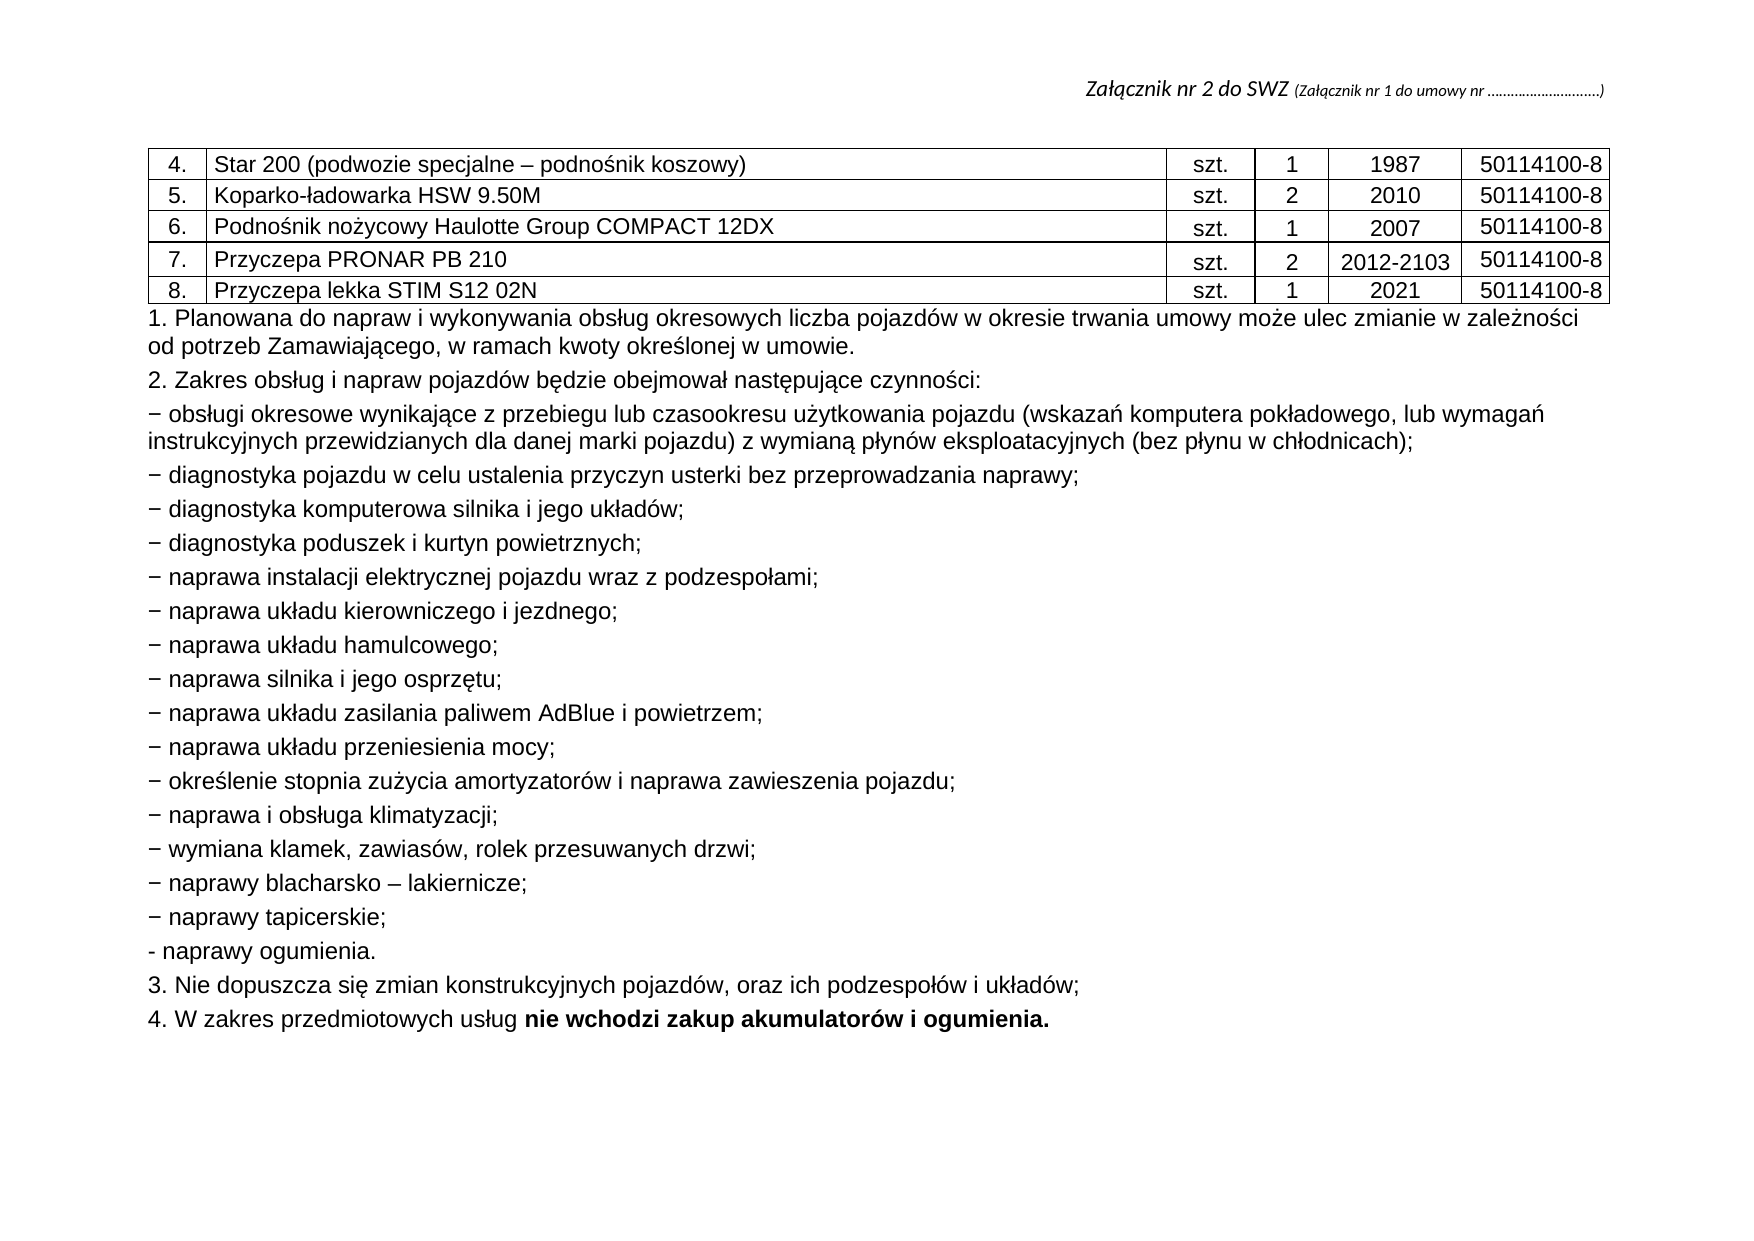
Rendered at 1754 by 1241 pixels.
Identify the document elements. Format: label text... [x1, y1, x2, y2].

table_cell 50114100-8 [1462, 277, 1609, 303]
table_cell 2021 [1329, 277, 1461, 303]
table_cell szt. [1167, 211, 1254, 241]
table_cell Przyczepa lekka STIM S12 02N [207, 277, 1166, 303]
text − naprawa i obsługa klimatyzacji; [148, 801, 1606, 828]
table_cell 6. [149, 211, 206, 241]
table_cell Podnośnik nożycowy Haulotte Group COMPACT 12DX [207, 211, 1166, 241]
table_cell szt. [1167, 243, 1254, 276]
text − naprawy tapicerskie; [148, 903, 1606, 930]
text − naprawa układu zasilania paliwem AdBlue i powietrzem; [148, 699, 1606, 727]
table_cell 5. [149, 180, 206, 210]
table_cell 4. [149, 149, 206, 179]
text 3. Nie dopuszcza się zmian konstrukcyjnych pojazdów, oraz ich podzespołów i układów; [148, 971, 1606, 998]
text − naprawa układu przeniesienia mocy; [148, 733, 1606, 761]
table_cell 50114100-8 [1462, 149, 1609, 179]
text - naprawy ogumienia. [148, 937, 1606, 964]
table_cell 50114100-8 [1462, 243, 1609, 276]
text − obsługi okresowe wynikające z przebiegu lub czasookresu użytkowania pojazdu (wskazań komputera pokładowego, lub wymagań instrukcyjnych przewidzianych dla danej marki pojazdu) z wymianą płynów eksploatacyjnych (bez płynu w chłodnicach); [148, 400, 1606, 455]
text − diagnostyka komputerowa silnika i jego układów; [148, 495, 1606, 523]
text − naprawa silnika i jego osprzętu; [148, 665, 1606, 693]
text 4. W zakres przedmiotowych usług nie wchodzi zakup akumulatorów i ogumienia. [148, 1004, 1606, 1032]
table_cell 2007 [1329, 211, 1461, 241]
table_cell 50114100-8 [1462, 211, 1609, 241]
table_cell 2 [1256, 243, 1328, 276]
text 1. Planowana do napraw i wykonywania obsług okresowych liczba pojazdów w okresie trwania umowy może ulec zmianie w zależności od potrzeb Zamawiającego, w ramach kwoty określonej w umowie. [148, 304, 1606, 359]
table_cell 7. [149, 243, 206, 276]
text − naprawa układu hamulcowego; [148, 631, 1606, 659]
text − naprawy blacharsko – lakiernicze; [148, 869, 1606, 896]
table_cell szt. [1167, 277, 1254, 303]
text − diagnostyka poduszek i kurtyn powietrznych; [148, 529, 1606, 557]
table_cell Przyczepa PRONAR PB 210 [207, 243, 1166, 276]
table_cell 8. [149, 277, 206, 303]
text − określenie stopnia zużycia amortyzatorów i naprawa zawieszenia pojazdu; [148, 767, 1606, 794]
table_cell Koparko-ładowarka HSW 9.50M [207, 180, 1166, 210]
text 2. Zakres obsług i napraw pojazdów będzie obejmował następujące czynności: [148, 366, 1606, 393]
table_cell 1 [1256, 277, 1328, 303]
table_cell 1 [1256, 211, 1328, 241]
table_cell 50114100-8 [1462, 180, 1609, 210]
table_cell 2 [1256, 180, 1328, 210]
table_cell 2012-2103 [1329, 243, 1461, 276]
text − naprawa instalacji elektrycznej pojazdu wraz z podzespołami; [148, 563, 1606, 591]
table_cell 1987 [1329, 149, 1461, 179]
table_cell szt. [1167, 180, 1254, 210]
table_cell Star 200 (podwozie specjalne – podnośnik koszowy) [207, 149, 1166, 179]
table_cell 2010 [1329, 180, 1461, 210]
table_cell szt. [1167, 149, 1254, 179]
table_cell 1 [1256, 149, 1328, 179]
text − naprawa układu kierowniczego i jezdnego; [148, 597, 1606, 625]
text − diagnostyka pojazdu w celu ustalenia przyczyn usterki bez przeprowadzania naprawy; [148, 461, 1606, 489]
text − wymiana klamek, zawiasów, rolek przesuwanych drzwi; [148, 835, 1606, 862]
